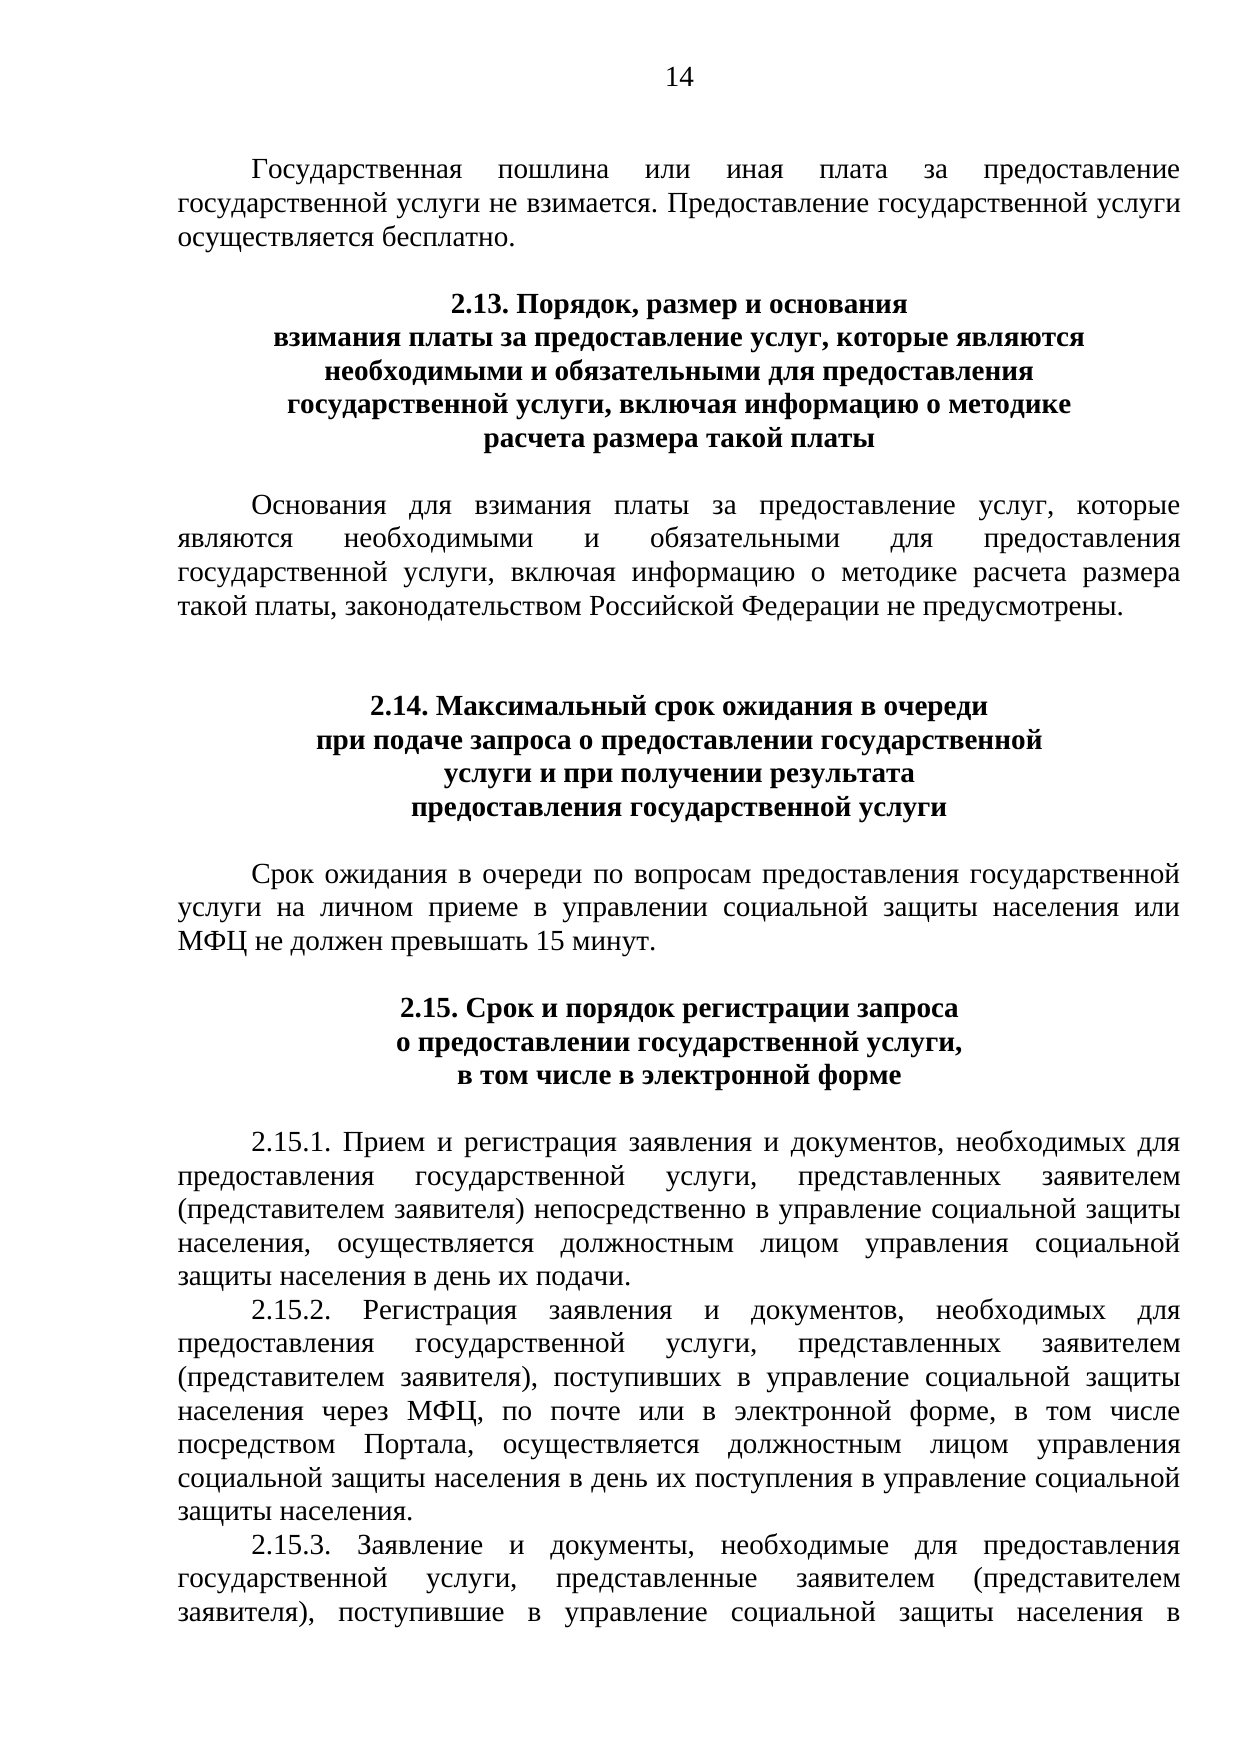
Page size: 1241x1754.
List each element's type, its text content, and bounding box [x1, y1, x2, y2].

text о предоставлении государственной услуги, [177, 1024, 1181, 1057]
text предоставления государственной услуги [177, 789, 1181, 822]
text необходимыми и обязательными для предоставления [177, 353, 1181, 386]
text при подаче запроса о предоставлении государственной [177, 722, 1181, 755]
text Срок ожидания в очереди по вопросам предоставления государственной услуги на личном приеме в управлении социальной защиты населения или МФЦ не должен превышать 15 минут. [177, 856, 1181, 957]
text 2.15. Срок и порядок регистрации запроса [177, 990, 1181, 1024]
text в том числе в электронной форме [177, 1057, 1181, 1091]
text 2.15.1. Прием и регистрация заявления и документов, необходимых для предоставления государственной услуги, представленных заявителем (представителем заявителя) непосредственно в управление социальной защиты населения, осуществляется должностным лицом управления социальной защиты населения в день их подачи. [177, 1124, 1181, 1292]
text 2.15.2. Регистрация заявления и документов, необходимых для предоставления государственной услуги, представленных заявителем (представителем заявителя), поступивших в управление социальной защиты населения через МФЦ, по почте или в электронной форме, в том числе посредством Портала, осуществляется должностным лицом управления социальной защиты населения в день их поступления в управление социальной защиты населения. [177, 1292, 1181, 1527]
text Государственная пошлина или иная плата за предоставление государственной услуги не взимается. Предоставление государственной услуги осуществляется бесплатно. [177, 152, 1181, 252]
text 2.14. Максимальный срок ожидания в очереди [177, 688, 1181, 722]
text 2.13. Порядок, размер и основания [177, 286, 1181, 319]
text государственной услуги, включая информацию о методике [177, 386, 1181, 420]
text Основания для взимания платы за предоставление услуг, которые являются необходимыми и обязательными для предоставления государственной услуги, включая информацию о методике расчета размера такой платы, законодательством Российской Федерации не предусмотрены. [177, 487, 1181, 621]
text расчета размера такой платы [177, 420, 1181, 453]
text услуги и при получении результата [177, 755, 1181, 789]
text взимания платы за предоставление услуг, которые являются [177, 319, 1181, 353]
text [177, 1527, 1181, 1627]
